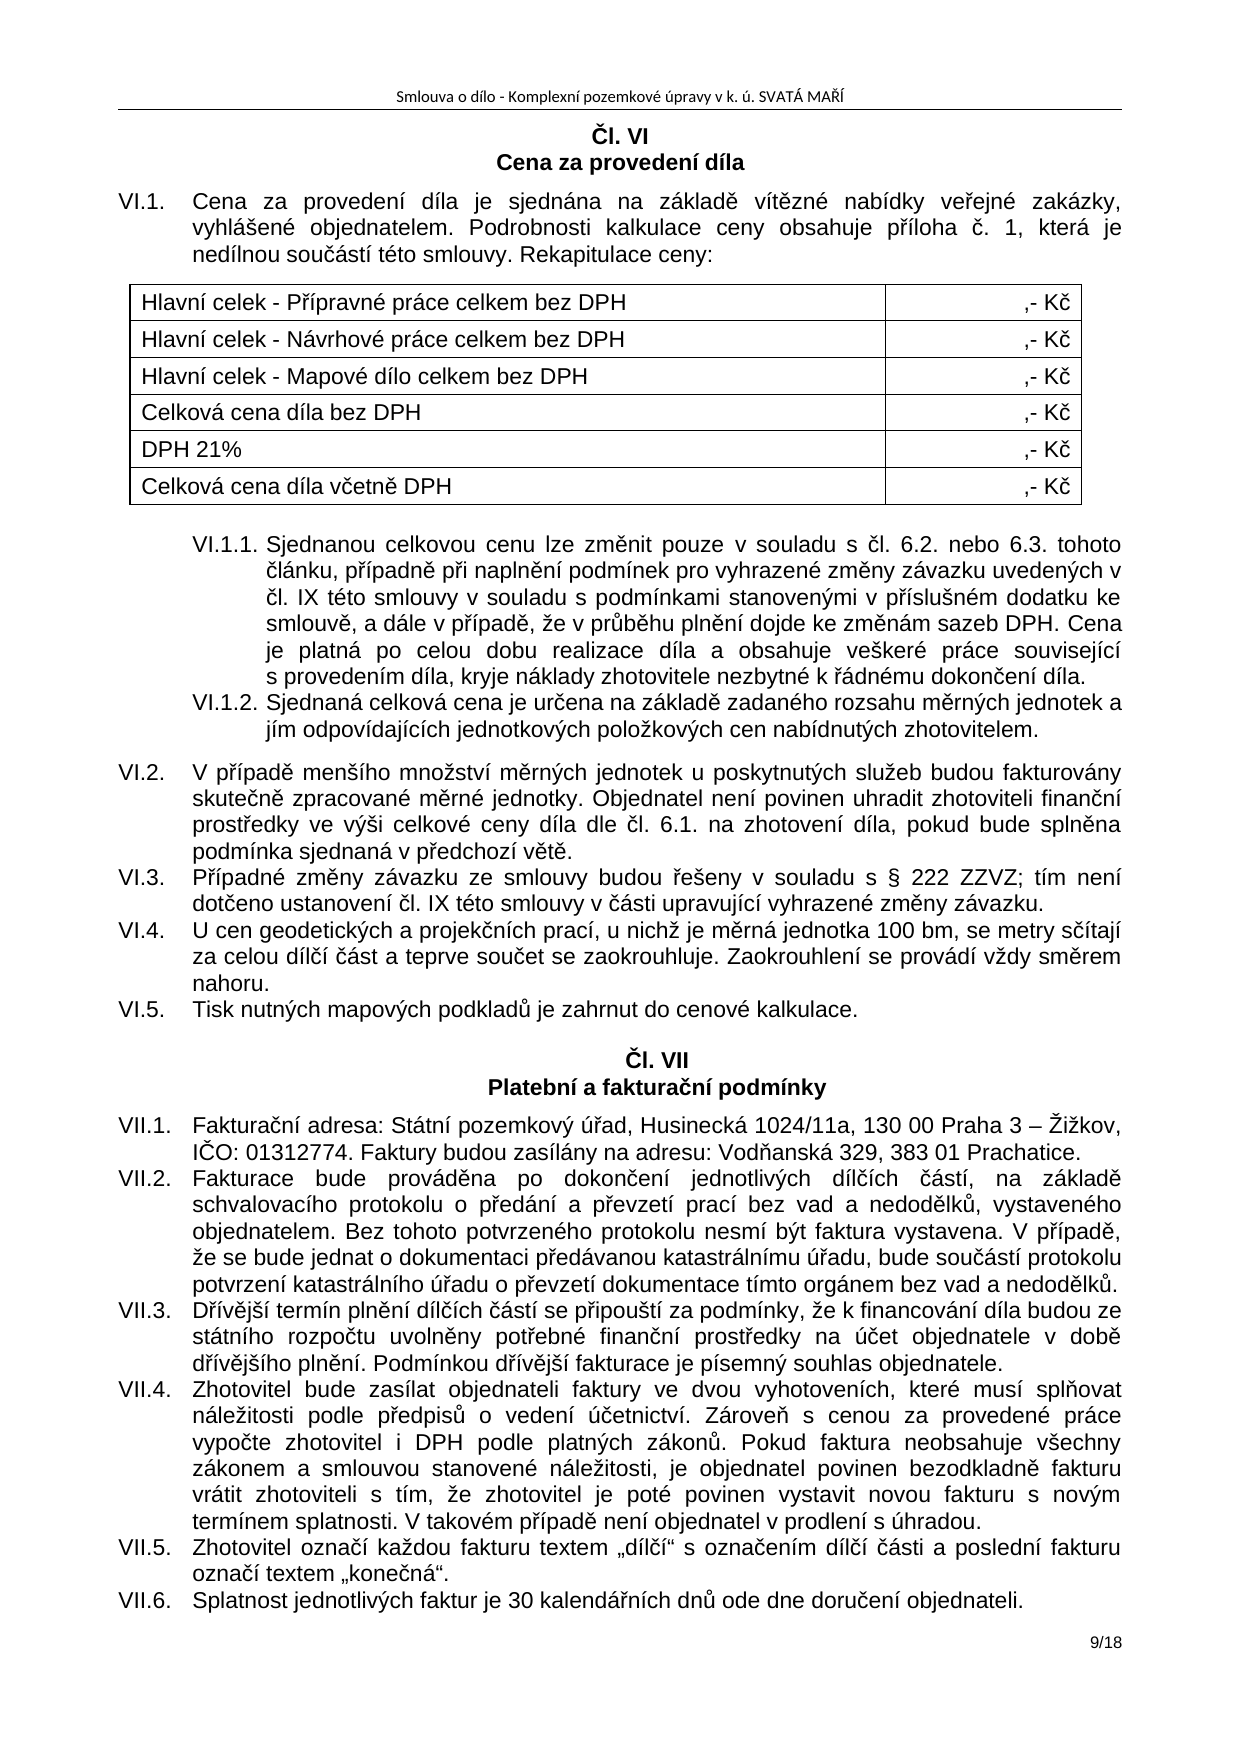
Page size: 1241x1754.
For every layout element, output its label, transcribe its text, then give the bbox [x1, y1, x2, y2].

list U cen geodetických a projekčních prací, u nichž je měrná jednotka 100 bm, se metry sčítají za celou dílčí část a teprve součet se zaokrouhluje. Zaokrouhlení se provádí vždy směrem nahoru. [118, 917, 1122, 996]
table_header ,- Kč [886, 285, 1081, 320]
table_cell ,- Kč [886, 431, 1081, 467]
table_cell DPH 21% [131, 431, 885, 467]
table_cell ,- Kč [886, 395, 1081, 430]
table_cell Hlavní celek - Návrhové práce celkem bez DPH [131, 321, 885, 357]
list Případné změny závazku ze smlouvy budou řešeny v souladu s § 222 ZZVZ; tím není dotčeno ustanovení čl. IX této smlouvy v části upravující vyhrazené změny závazku. [118, 864, 1122, 917]
list Tisk nutných mapových podkladů je zahrnut do cenové kalkulace. [118, 996, 1122, 1022]
table_cell ,- Kč [886, 468, 1081, 504]
table_header Hlavní celek - Přípravné práce celkem bez DPH [131, 285, 885, 320]
subtitle Čl. VII Platební a fakturační podmínky [192, 1047, 1122, 1100]
text Sjednaná celková cena je určena na základě zadaného rozsahu měrných jednotek a jím odpovídajících jednotkových položkových cen nabídnutých zhotovitelem. [192, 689, 1122, 742]
table_cell Hlavní celek - Mapové dílo celkem bez DPH [131, 358, 885, 394]
text Sjednanou celkovou cenu lze změnit pouze v souladu s čl. 6.2. nebo 6.3. tohoto článku, případně při naplnění podmínek pro vyhrazené změny závazku uvedených v čl. IX této smlouvy v souladu s podmínkami stanovenými v příslušném dodatku ke smlouvě, a dále v případě, že v průběhu plnění dojde ke změnám sazeb DPH. Cena je platná po celou dobu realizace díla a obsahuje veškeré práce související s provedením díla, kryje náklady zhotovitele nezbytné k řádnému dokončení díla. [192, 531, 1122, 689]
table_cell Celková cena díla včetně DPH [131, 468, 885, 504]
list Cena za provedení díla je sjednána na základě vítězné nabídky veřejné zakázky, vyhlášené objednatelem. Podrobnosti kalkulace ceny obsahuje příloha č. 1, která je nedílnou součástí této smlouvy. Rekapitulace ceny: [118, 188, 1122, 267]
list Zhotovitel bude zasílat objednateli faktury ve dvou vyhotoveních, které musí splňovat náležitosti podle předpisů o vedení účetnictví. Zároveň s cenou za provedené práce vypočte zhotovitel i DPH podle platných zákonů. Pokud faktura neobsahuje všechny zákonem a smlouvou stanovené náležitosti, je objednatel povinen bezodkladně fakturu vrátit zhotoviteli s tím, že zhotovitel je poté povinen vystavit novou fakturu s novým termínem splatnosti. V takovém případě není objednatel v prodlení s úhradou. [118, 1376, 1122, 1534]
list V případě menšího množství měrných jednotek u poskytnutých služeb budou fakturovány skutečně zpracované měrné jednotky. Objednatel není povinen uhradit zhotoviteli finanční prostředky ve výši celkové ceny díla dle čl. 6.1. na zhotovení díla, pokud bude splněna podmínka sjednaná v předchozí větě. [118, 759, 1122, 864]
list Splatnost jednotlivých faktur je 30 kalendářních dnů ode dne doručení objednateli. [118, 1587, 1122, 1613]
list Fakturace bude prováděna po dokončení jednotlivých dílčích částí, na základě schvalovacího protokolu o předání a převzetí prací bez vad a nedodělků, vystaveného objednatelem. Bez tohoto potvrzeného protokolu nesmí být faktura vystavena. V případě, že se bude jednat o dokumentaci předávanou katastrálnímu úřadu, bude součástí protokolu potvrzení katastrálního úřadu o převzetí dokumentace tímto orgánem bez vad a nedodělků. [118, 1165, 1122, 1297]
list Fakturační adresa: Státní pozemkový úřad, Husinecká 1024/11a, 130 00 Praha 3 – Žižkov, IČO: 01312774. Faktury budou zasílány na adresu: Vodňanská 329, 383 01 Prachatice. [118, 1112, 1122, 1165]
list Zhotovitel označí každou fakturu textem „dílčí“ s označením dílčí části a poslední fakturu označí textem „konečná“. [118, 1534, 1122, 1587]
table_cell ,- Kč [886, 358, 1081, 394]
subtitle Čl. VI Cena za provedení díla [118, 123, 1122, 176]
table_cell ,- Kč [886, 321, 1081, 357]
table_cell Celková cena díla bez DPH [131, 395, 885, 430]
list Dřívější termín plnění dílčích částí se připouští za podmínky, že k financování díla budou ze státního rozpočtu uvolněny potřebné finanční prostředky na účet objednatele v době dřívějšího plnění. Podmínkou dřívější fakturace je písemný souhlas objednatele. [118, 1297, 1122, 1376]
